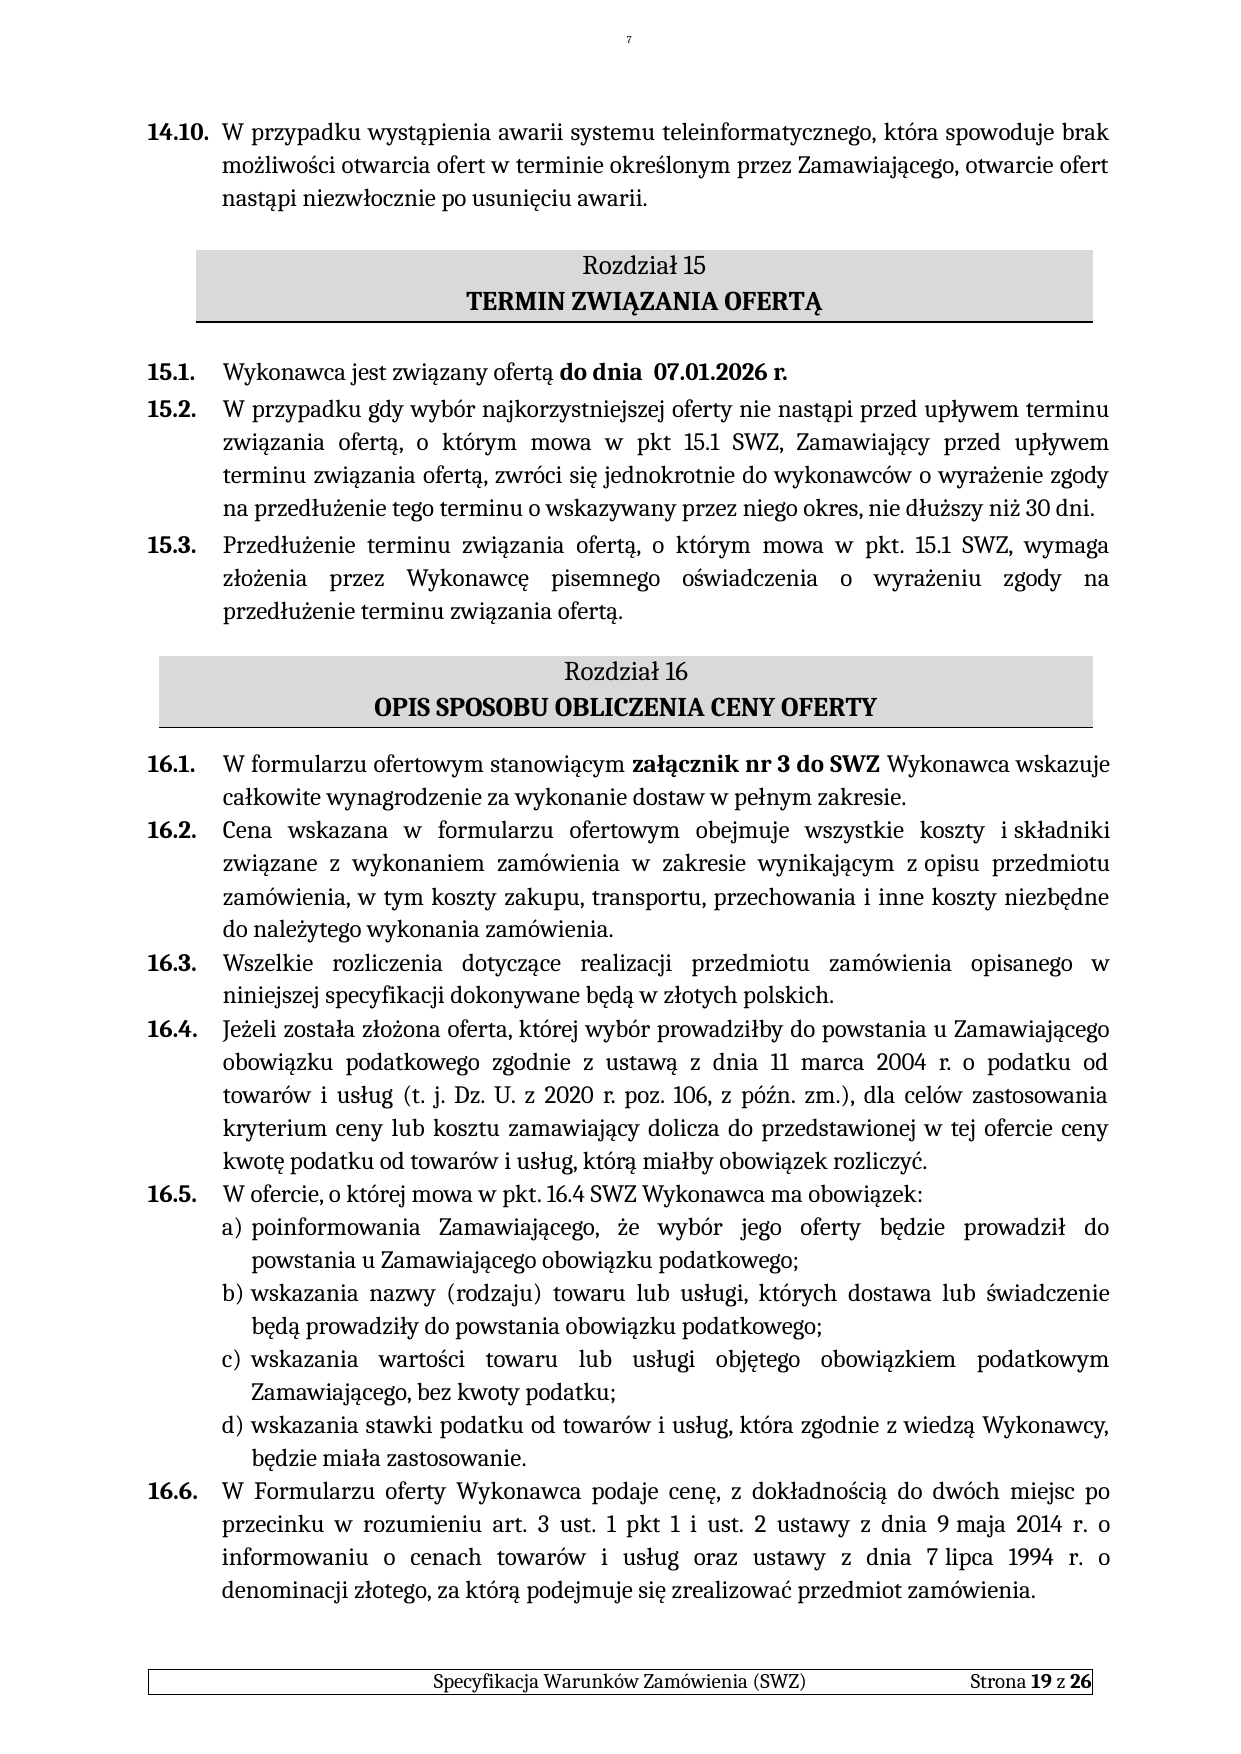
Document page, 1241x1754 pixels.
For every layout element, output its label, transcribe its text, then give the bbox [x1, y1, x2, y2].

list Przedłużenie terminu związania ofertą, o którym mowa w pkt. 15.1 SWZ, wymaga złożenia przez Wykonawcę pisemnego oświadczenia o wyrażeniu zgody na przedłużenie terminu związania ofertą. [148, 531, 1110, 626]
list Cena wskazana w formularzu ofertowym obejmuje wszystkie koszty i składniki związane z wykonaniem zamówienia w zakresie wynikającym z opisu przedmiotu zamówienia, w tym koszty zakupu, transportu, przechowania i inne koszty niezbędne do należytego wykonania zamówienia. [148, 816, 1110, 944]
list wskazania stawki podatku od towarów i usług, która zgodnie z wiedzą Wykonawcy, będzie miała zastosowanie. [222, 1411, 1110, 1472]
list W ofercie, o której mowa w pkt. 16.4 SWZ Wykonawca ma obowiązek: [148, 1179, 1110, 1208]
list poinformowania Zamawiającego, że wybór jego oferty będzie prowadził do powstania u Zamawiającego obowiązku podatkowego; [222, 1213, 1110, 1274]
list W Formularzu oferty Wykonawca podaje cenę, z dokładnością do dwóch miejsc po przecinku w rozumieniu art. 3 ust. 1 pkt 1 i ust. 2 ustawy z dnia 9 maja 2014 r. o informowaniu o cenach towarów i usług oraz ustawy z dnia 7 lipca 1994 r. o denominacji złotego, za którą podejmuje się zrealizować przedmiot zamówienia. [148, 1477, 1110, 1604]
list Jeżeli została złożona oferta, której wybór prowadziłby do powstania u Zamawiającego obowiązku podatkowego zgodnie z ustawą z dnia 11 marca 2004 r. o podatku od towarów i usług (t. j. Dz. U. z 2020 r. poz. 106, z późn. zm.), dla celów zastosowania kryterium ceny lub kosztu zamawiający dolicza do przedstawionej w tej ofercie ceny kwotę podatku od towarów i usług, którą miałby obowiązek rozliczyć. [148, 1014, 1110, 1175]
list W przypadku gdy wybór najkorzystniejszej oferty nie nastąpi przed upływem terminu związania ofertą, o którym mowa w pkt 15.1 SWZ, Zamawiający przed upływem terminu związania ofertą, zwróci się jednokrotnie do wykonawców o wyrażenie zgody na przedłużenie tego terminu o wskazywany przez niego okres, nie dłuższy niż 30 dni. [148, 395, 1110, 522]
list Wykonawca jest związany ofertą do dnia 07.01.2026 r. [148, 357, 1110, 386]
list wskazania wartości towaru lub usługi objętego obowiązkiem podatkowym Zamawiającego, bez kwoty podatku; [222, 1345, 1110, 1406]
list W formularzu ofertowym stanowiącym załącznik nr 3 do SWZ Wykonawca wskazuje całkowite wynagrodzenie za wykonanie dostaw w pełnym zakresie. [148, 750, 1110, 812]
list Wszelkie rozliczenia dotyczące realizacji przedmiotu zamówienia opisanego w niniejszej specyfikacji dokonywane będą w złotych polskich. [148, 948, 1110, 1010]
table_header Rozdział 16 OPIS SPOSOBU OBLICZENIA CENY OFERTY [159, 656, 1093, 727]
list W przypadku wystąpienia awarii systemu teleinformatycznego, która spowoduje brak możliwości otwarcia ofert w terminie określonym przez Zamawiającego, otwarcie ofert nastąpi niezwłocznie po usunięciu awarii. [148, 118, 1110, 213]
list wskazania nazwy (rodzaju) towaru lub usługi, których dostawa lub świadczenie będą prowadziły do powstania obowiązku podatkowego; [222, 1279, 1110, 1340]
table_header Rozdział 15 TERMIN ZWIĄZANIA OFERTĄ [196, 250, 1093, 321]
